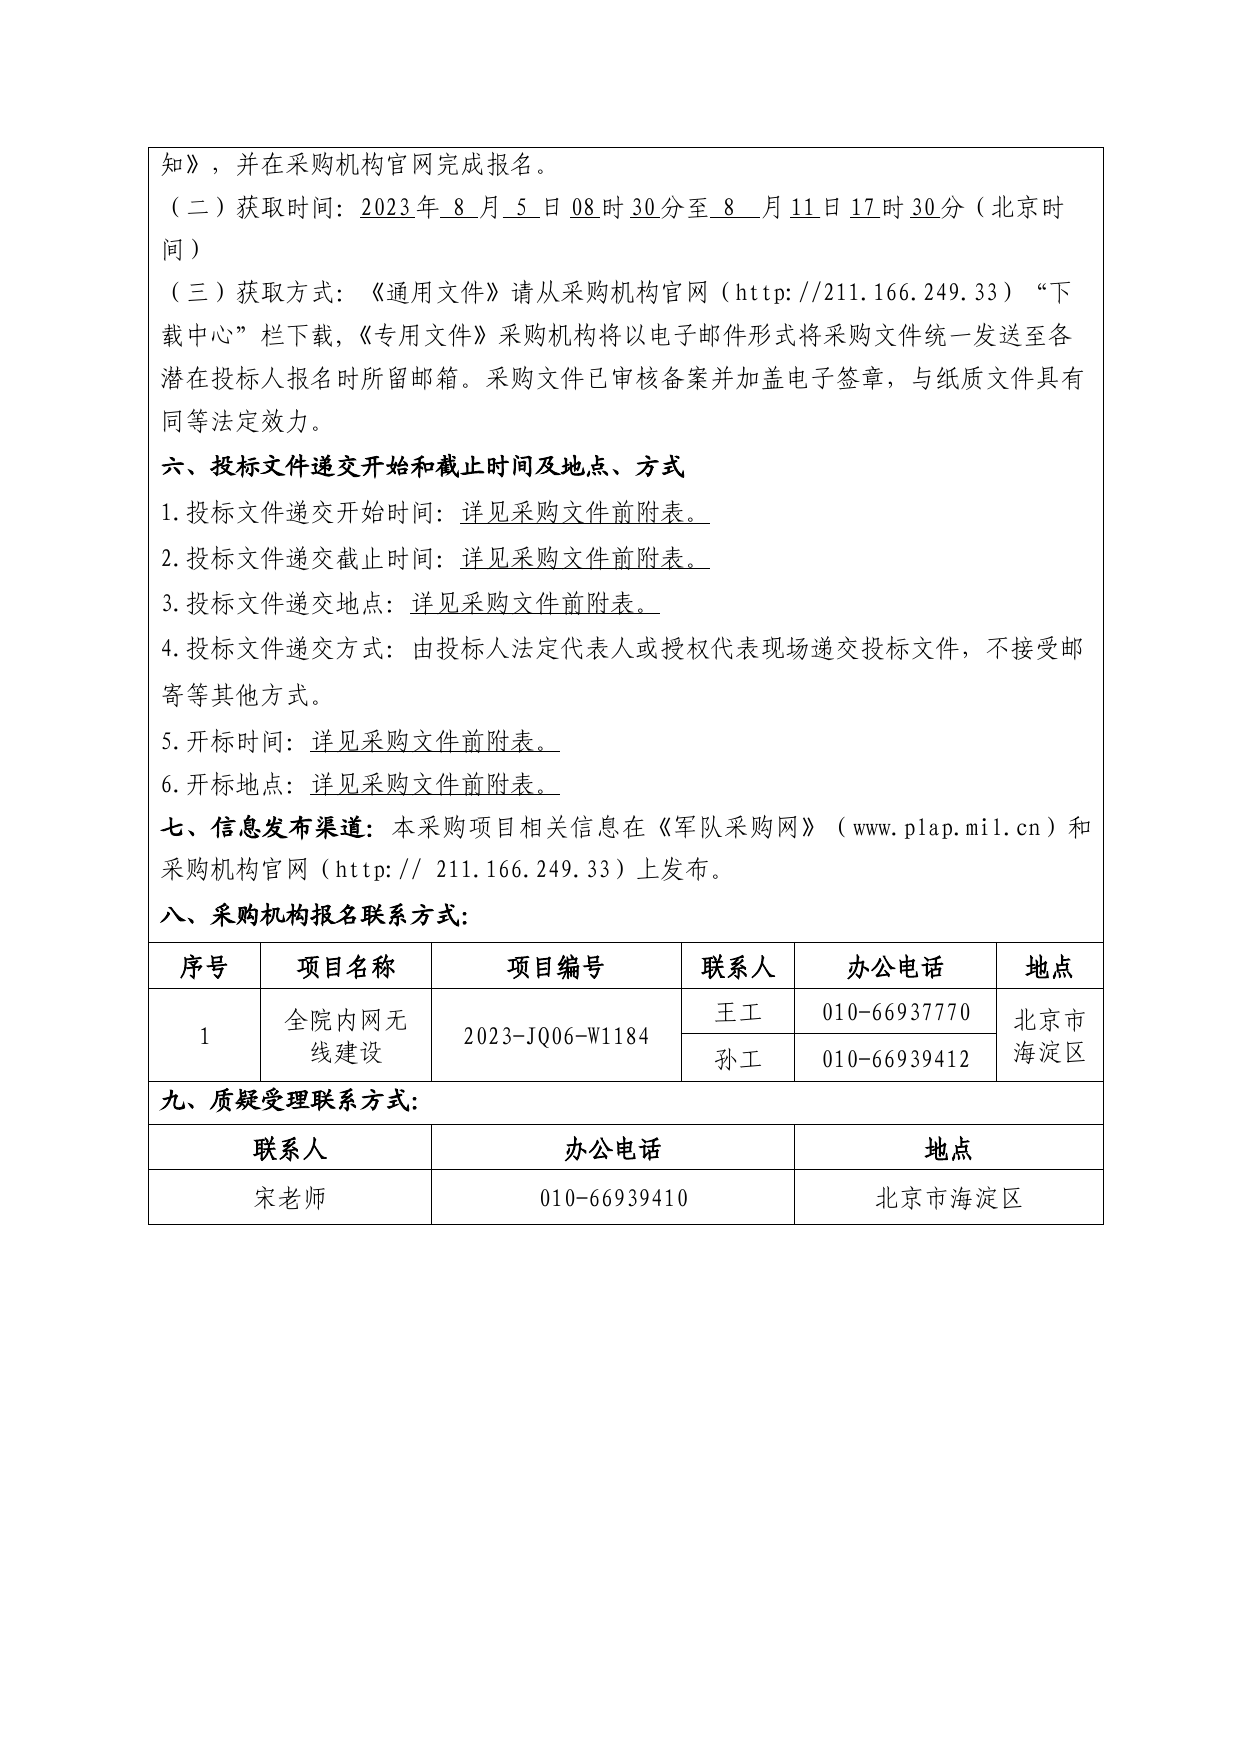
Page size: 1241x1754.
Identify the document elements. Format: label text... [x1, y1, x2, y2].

table_cell 宋老师 [149, 1170, 431, 1224]
table_cell 王工 [682, 989, 794, 1033]
table_cell 联系人 [149, 1125, 431, 1168]
table_cell 孙工 [682, 1034, 794, 1081]
table_cell 地点 [997, 943, 1103, 987]
table_cell 010-66937770 [795, 989, 996, 1033]
table_cell 项目编号 [432, 943, 681, 987]
table_cell 九、质疑受理联系方式： [149, 1082, 1103, 1124]
table_cell 北京市海淀区 [997, 989, 1103, 1081]
table_cell 地点 [795, 1125, 1103, 1168]
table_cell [149, 148, 1103, 942]
table_cell 全院内网无线建设 [261, 989, 431, 1081]
table_cell 办公电话 [432, 1125, 794, 1168]
table_cell 北京市海淀区 [795, 1170, 1103, 1224]
table_cell 序号 [149, 943, 260, 987]
table_cell 办公电话 [795, 943, 996, 987]
table_cell 联系人 [682, 943, 794, 987]
table_cell 2023-JQ06-W1184 [432, 989, 681, 1081]
table_cell 项目名称 [261, 943, 431, 987]
table_cell 010-66939412 [795, 1034, 996, 1081]
table_cell 1 [149, 989, 260, 1081]
table_cell 010-66939410 [432, 1170, 794, 1224]
